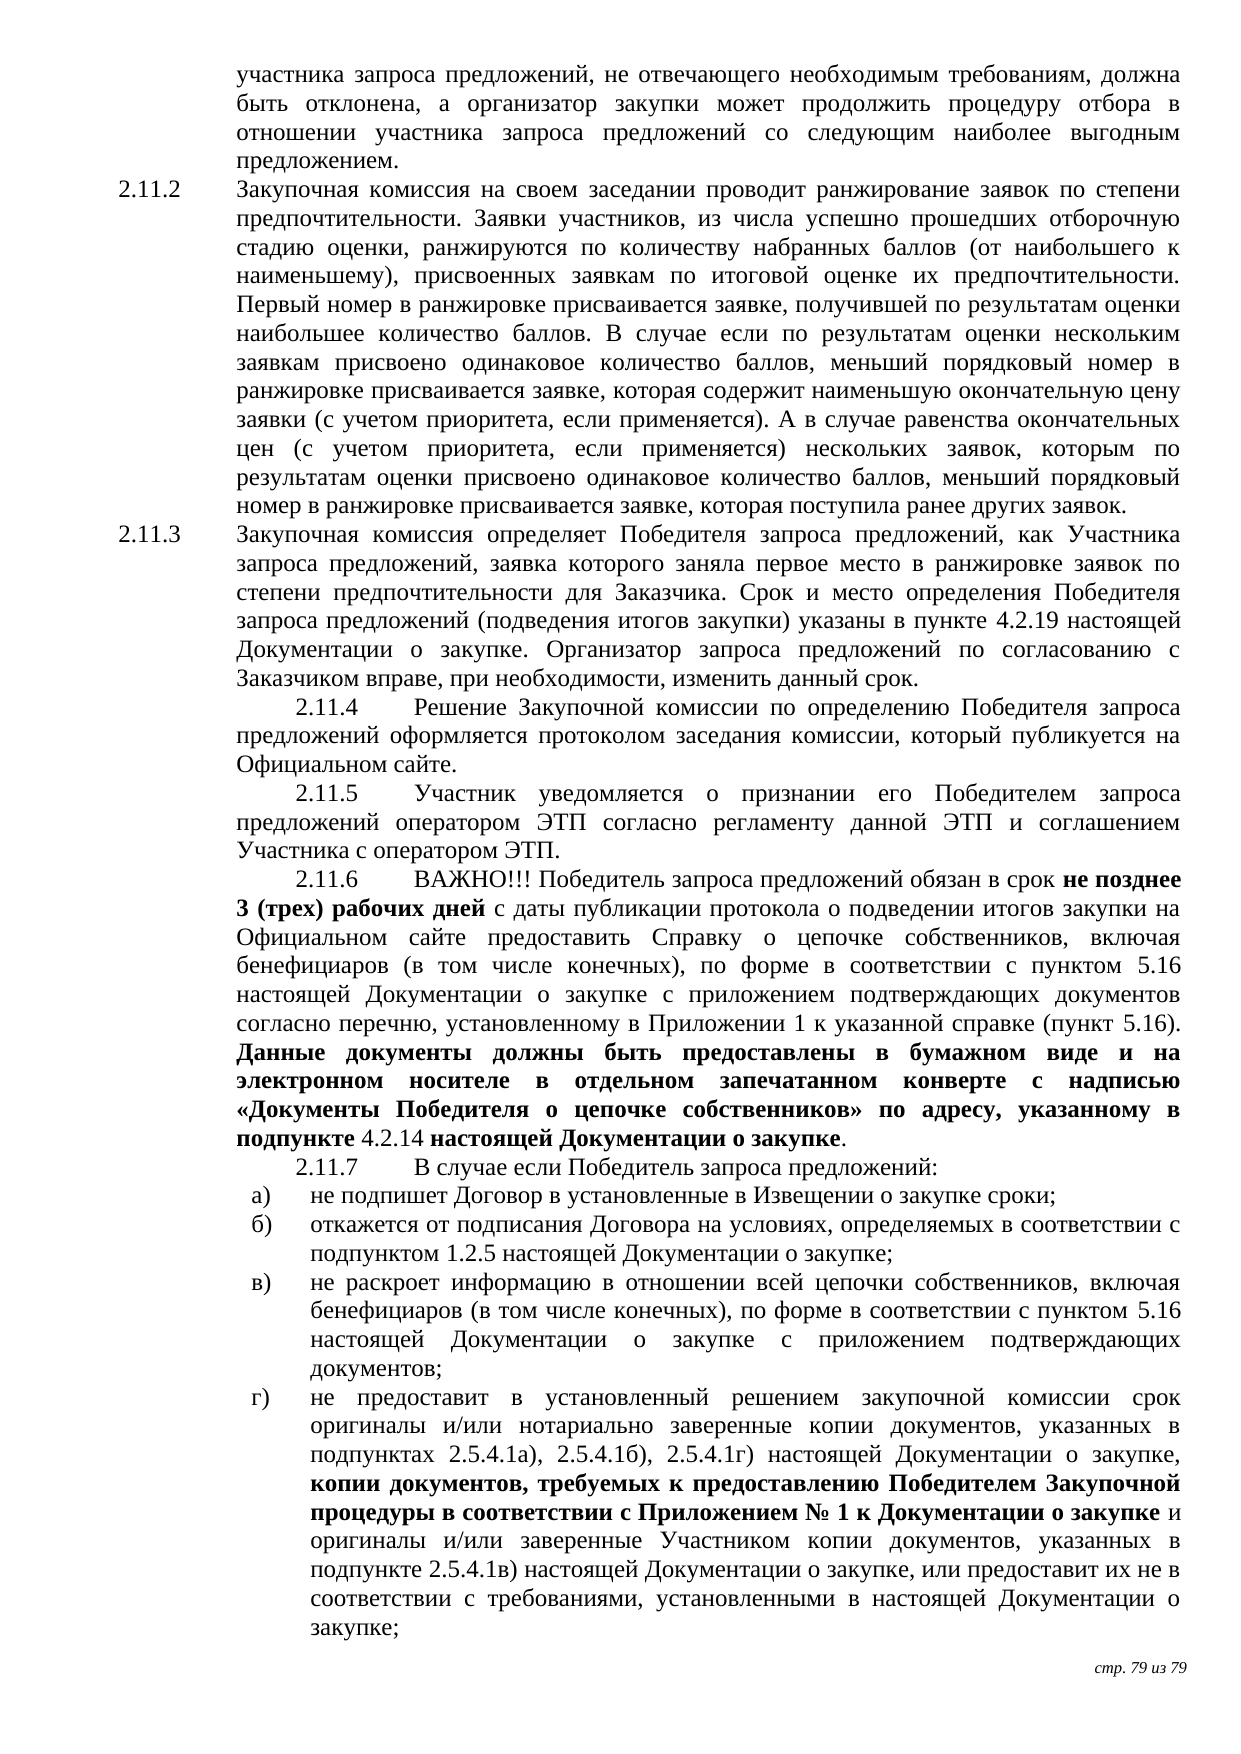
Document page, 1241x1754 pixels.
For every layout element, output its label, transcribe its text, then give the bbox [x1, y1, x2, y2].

text ВАЖНО!!! Победитель запроса предложений обязан в срок не позднее 3 (трех) рабочих дней с даты публикации протокола о подведении итогов закупки на Официальном сайте предоставить Справку о цепочке собственников, включая бенефициаров (в том числе конечных), по форме в соответствии с пунктом 5.16 настоящей Документации о закупке с приложением подтверждающих документов согласно перечню, установленному в Приложении 1 к указанной справке (пункт 5.16). Данные документы должны быть предоставлены в бумажном виде и на электронном носителе в отдельном запечатанном конверте с надписью «Документы Победителя о цепочке собственников» по адресу, указанному в подпункте 4.2.14 настоящей Документации о закупке. [236, 864, 1181, 1152]
text не раскроет информацию в отношении всей цепочки собственников, включая бенефициаров (в том числе конечных), по форме в соответствии с пунктом 5.16 настоящей Документации о закупке с приложением подтверждающих документов; [251, 1267, 1181, 1382]
list Закупочная комиссия на своем заседании проводит ранжирование заявок по степени предпочтительности. Заявки участников, из числа успешно прошедших отборочную стадию оценки, ранжируются по количеству набранных баллов (от наибольшего к наименьшему), присвоенных заявкам по итоговой оценке их предпочтительности. Первый номер в ранжировке присваивается заявке, получившей по результатам оценки наибольшее количество баллов. В случае если по результатам оценки нескольким заявкам присвоено одинаковое количество баллов, меньший порядковый номер в ранжировке присваивается заявке, которая содержит наименьшую окончательную цену заявки (с учетом приоритета, если применяется). А в случае равенства окончательных цен (с учетом приоритета, если применяется) нескольких заявок, которым по результатам оценки присвоено одинаковое количество баллов, меньший порядковый номер в ранжировке присваивается заявке, которая поступила ранее других заявок. [118, 174, 1181, 519]
text не подпишет Договор в установленные в Извещении о закупке сроки; [251, 1180, 1181, 1209]
text Участник уведомляется о признании его Победителем запроса предложений оператором ЭТП согласно регламенту данной ЭТП и соглашением Участника с оператором ЭТП. [236, 778, 1181, 864]
text В случае если Победитель запроса предложений: [236, 1152, 1181, 1180]
text Решение Закупочной комиссии по определению Победителя запроса предложений оформляется протоколом заседания комиссии, который публикуется на Официальном сайте. [236, 692, 1181, 778]
text откажется от подписания Договора на условиях, определяемых в соответствии с подпунктом 1.2.5 настоящей Документации о закупке; [251, 1209, 1181, 1267]
list Закупочная комиссия определяет Победителя запроса предложений, как Участника запроса предложений, заявка которого заняла первое место в ранжировке заявок по степени предпочтительности для Заказчика. Срок и место определения Победителя запроса предложений (подведения итогов закупки) указаны в пункте 4.2.19 настоящей Документации о закупке. Организатор запроса предложений по согласованию с Заказчиком вправе, при необходимости, изменить данный срок. [118, 519, 1181, 692]
text не предоставит в установленный решением закупочной комиссии срок оригиналы и/или нотариально заверенные копии документов, указанных в подпунктах 2.5.4.1а), 2.5.4.1б), 2.5.4.1г) настоящей Документации о закупке, копии документов, требуемых к предоставлению Победителем Закупочной процедуры в соответствии с Приложением № 1 к Документации о закупке и оригиналы и/или заверенные Участником копии документов, указанных в подпункте 2.5.4.1в) настоящей Документации о закупке, или предоставит их не в соответствии с требованиями, установленными в настоящей Документации о закупке; [251, 1382, 1181, 1640]
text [236, 59, 1181, 174]
